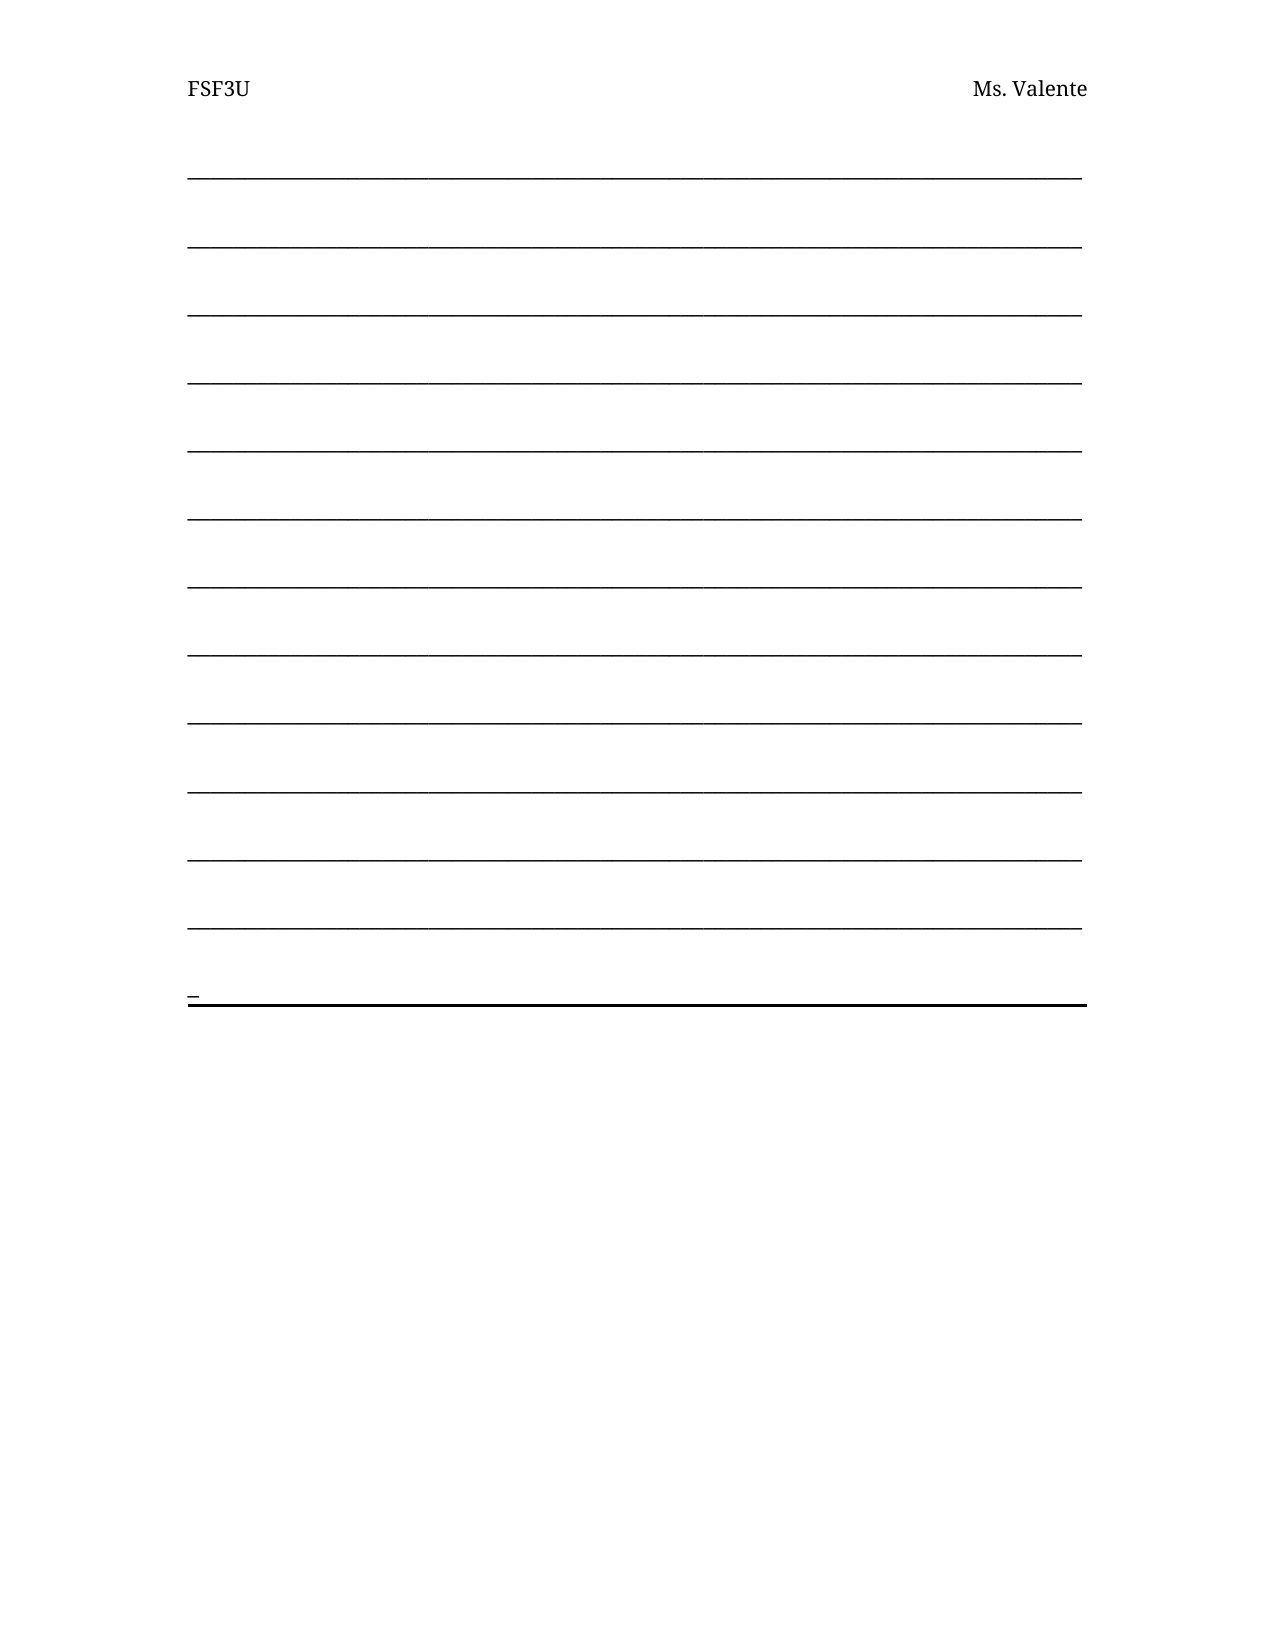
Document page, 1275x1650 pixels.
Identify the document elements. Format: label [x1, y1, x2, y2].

text [187, 150, 1087, 1211]
